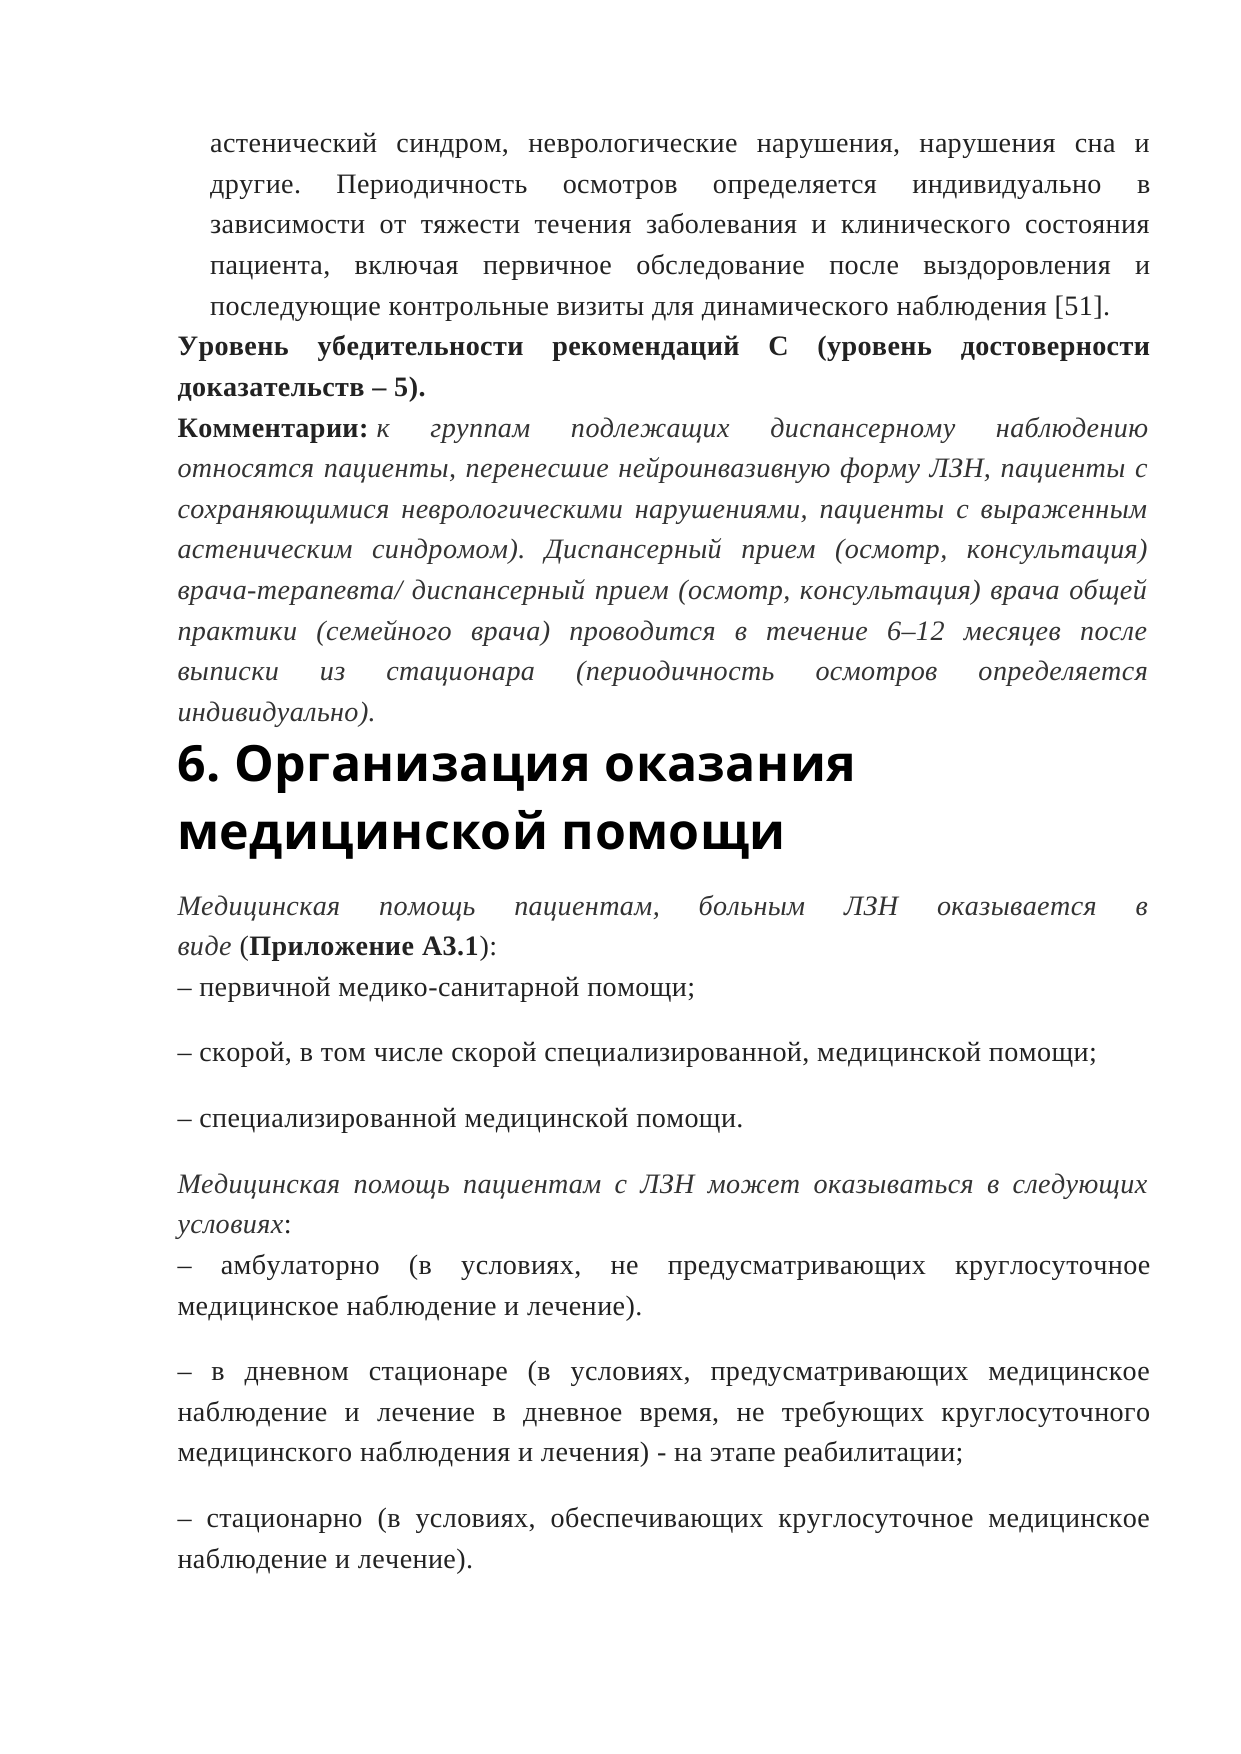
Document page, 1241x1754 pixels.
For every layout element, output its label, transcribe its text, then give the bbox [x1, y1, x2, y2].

text 6. Организация оказания медицинской помощи [177, 727, 1152, 864]
text – амбулаторно (в условиях, не предусматривающих круглосуточное медицинское наблюдение и лечение). [177, 1240, 1152, 1321]
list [172, 118, 1152, 321]
text – стационарно (в условиях, обеспечивающих круглосуточное медицинское наблюдение и лечение). [177, 1493, 1152, 1574]
text – в дневном стационаре (в условиях, предусматривающих медицинское наблюдение и лечение в дневное время, не требующих круглосуточного медицинского наблюдения и лечения) - на этапе реабилитации; [177, 1346, 1152, 1468]
text Медицинская помощь пациентам с ЛЗН может оказываться в следующих условиях: [177, 1158, 1152, 1240]
text Комментарии: к группам подлежащих диспансерному наблюдению относятся пациенты, перенесшие нейроинвазивную форму ЛЗН, пациенты с сохраняющимися неврологическими нарушениями, пациенты с выраженным астеническим синдромом). Диспансерный прием (осмотр, консультация) врача-терапевта/ диспансерный прием (осмотр, консультация) врача общей практики (семейного врача) проводится в течение 6–12 месяцев после выписки из стационара (периодичность осмотров определяется индивидуально). [177, 402, 1152, 727]
text – скорой, в том числе скорой специализированной, медицинской помощи; [177, 1027, 1152, 1068]
text Уровень убедительности рекомендаций С (уровень достоверности доказательств – 5). [177, 321, 1152, 402]
text – первичной медико-санитарной помощи; [177, 962, 1152, 1002]
text – специализированной медицинской помощи. [177, 1093, 1152, 1133]
text Медицинская помощь пациентам, больным ЛЗН оказывается в виде (Приложение А3.1): [177, 880, 1152, 962]
